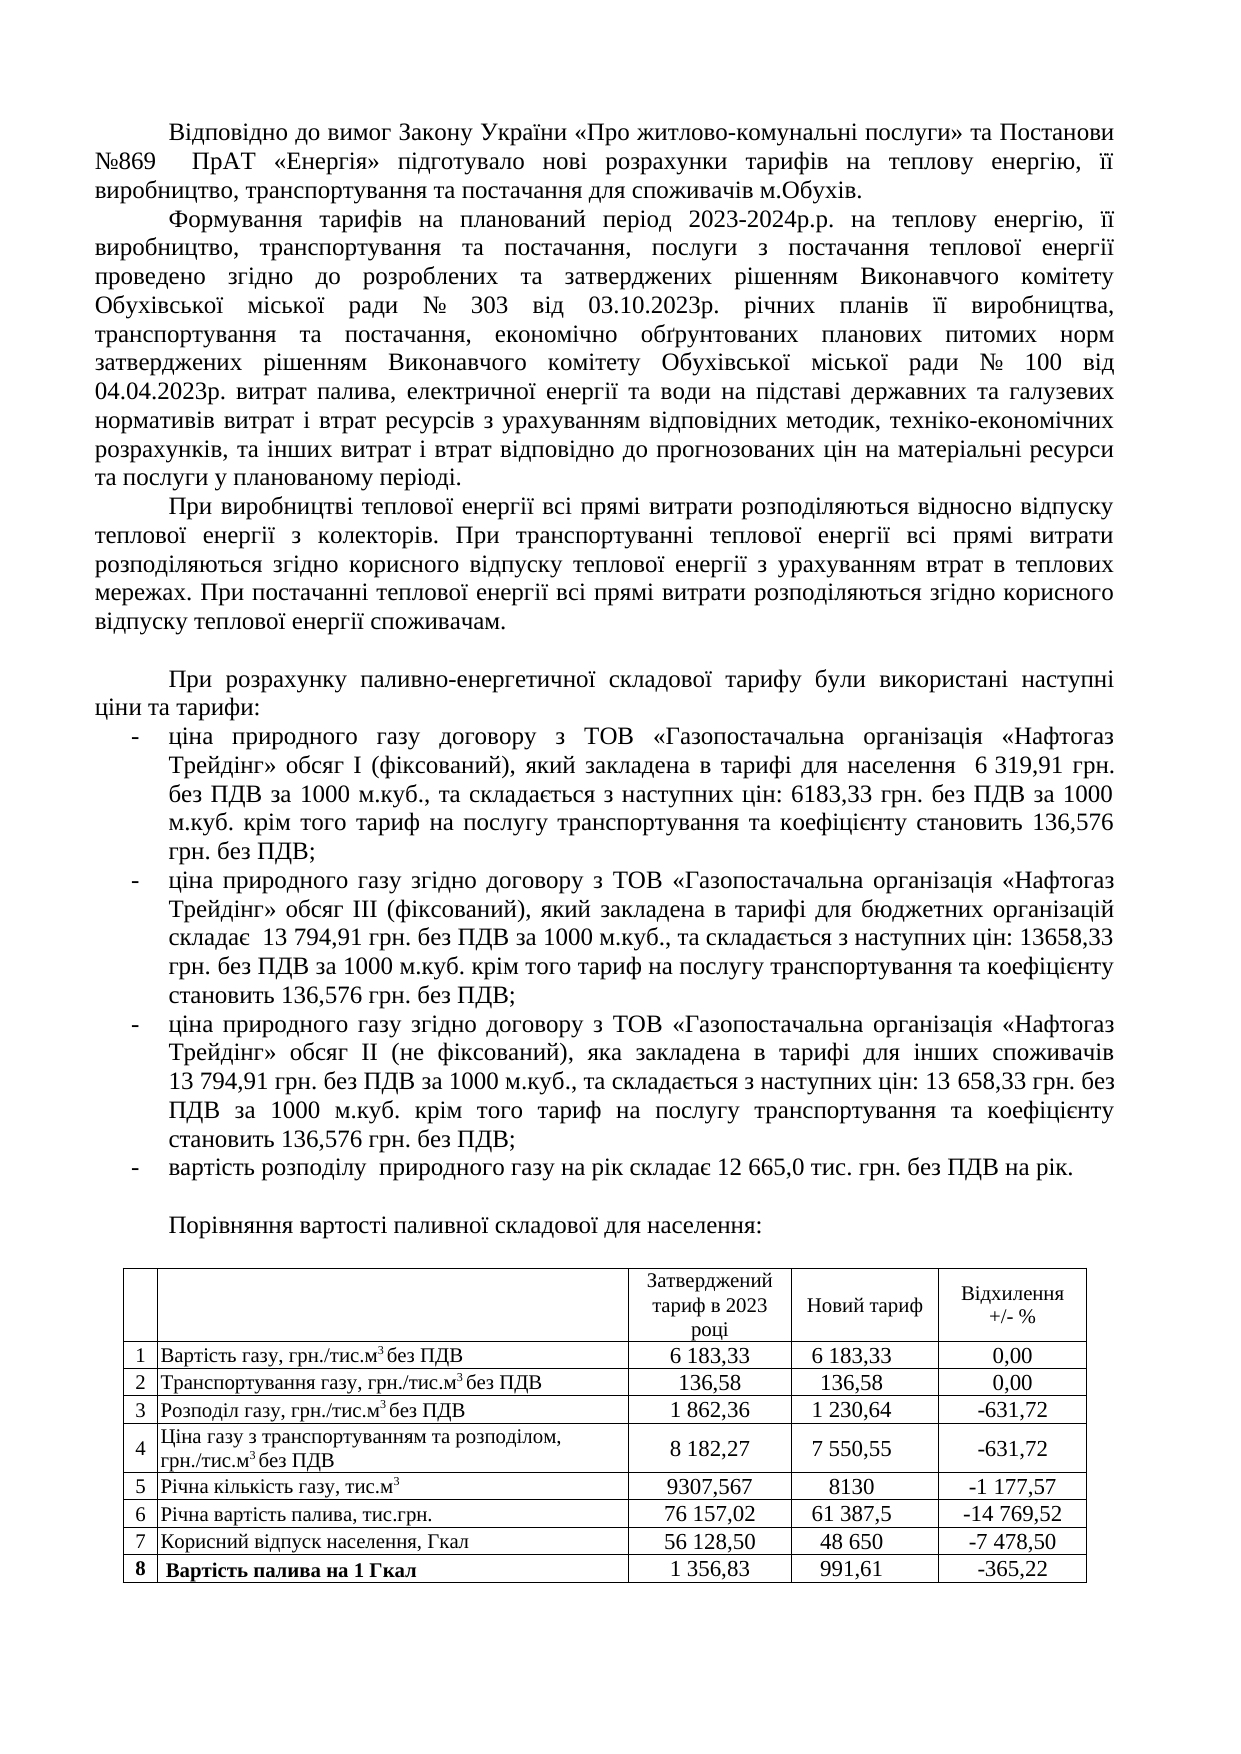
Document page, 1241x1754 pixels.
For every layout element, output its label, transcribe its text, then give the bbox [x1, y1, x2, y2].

text Відповідно до вимог Закону України «Про житлово-комунальні послуги» та Постанови №869 ПрАТ «Енергія» підготувало нові розрахунки тарифів на теплову енергію, її виробництво, транспортування та постачання для споживачів м.Обухів. [94, 117, 1115, 204]
table_cell -7 478,50 [939, 1528, 1086, 1554]
table_cell 61 387,5 [792, 1500, 938, 1527]
text При розрахунку паливно-енергетичної складової тарифу були використані наступні ціни та тарифи: [94, 664, 1115, 721]
list ціна природного газу договору з ТОВ «Газопостачальна організація «Нафтогаз Трейдінг» обсяг І (фіксований), який закладена в тарифі для населення 6 319,91 грн. без ПДВ за 1000 м.куб., та складається з наступних цін: 6183,33 грн. без ПДВ за 1000 м.куб. крім того тариф на послугу транспортування та коефіцієнту становить 136,576 грн. без ПДВ; [131, 721, 1115, 865]
text Порівняння вартості паливної складової для населення: [94, 1210, 1115, 1239]
table_cell 0,00 [939, 1342, 1086, 1368]
list вартість розподілу природного газу на рік складає 12 665,0 тис. грн. без ПДВ на рік. [131, 1152, 1115, 1181]
table_cell Річна кількість газу, тис.м3 [158, 1473, 628, 1499]
table_cell 76 157,02 [629, 1500, 791, 1527]
table_cell -631,72 [939, 1396, 1086, 1423]
table_header [158, 1269, 628, 1341]
table_cell 6 [124, 1500, 157, 1527]
table_cell -14 769,52 [939, 1500, 1086, 1527]
list ціна природного газу згідно договору з ТОВ «Газопостачальна організація «Нафтогаз Трейдінг» обсяг ІІ (не фіксований), яка закладена в тарифі для інших споживачів 13 794,91 грн. без ПДВ за 1000 м.куб., та складається з наступних цін: 13 658,33 грн. без ПДВ за 1000 м.куб. крім того тариф на послугу транспортування та коефіцієнту становить 136,576 грн. без ПДВ; [131, 1009, 1115, 1152]
table_cell 7 550,55 [792, 1424, 938, 1472]
table_cell 5 [124, 1473, 157, 1499]
table_header Відхилення +/- % [939, 1269, 1086, 1341]
table_cell 0,00 [939, 1369, 1086, 1395]
table_header [124, 1269, 157, 1341]
table_cell Ціна газу з транспортуванням та розподілом, грн./тис.м3 без ПДВ [158, 1424, 628, 1472]
table_cell 4 [124, 1424, 157, 1472]
table_cell Вартість газу, грн./тис.м3 без ПДВ [158, 1342, 628, 1368]
table_cell Розподіл газу, грн./тис.м3 без ПДВ [158, 1396, 628, 1423]
table_cell Вартість палива на 1 Гкал [158, 1555, 628, 1582]
table_cell 1 230,64 [792, 1396, 938, 1423]
table_cell 3 [124, 1396, 157, 1423]
table_header Новий тариф [792, 1269, 938, 1341]
table_cell 56 128,50 [629, 1528, 791, 1554]
table_cell 1 862,36 [629, 1396, 791, 1423]
text При виробництві теплової енергії всі прямі витрати розподіляються відносно відпуску теплової енергії з колекторів. При транспортуванні теплової енергії всі прямі витрати розподіляються згідно корисного відпуску теплової енергії з урахуванням втрат в теплових мережах. При постачанні теплової енергії всі прямі витрати розподіляються згідно корисного відпуску теплової енергії споживачам. [94, 491, 1115, 635]
table_cell 9307,567 [629, 1473, 791, 1499]
table_cell 136,58 [792, 1369, 938, 1395]
table_cell -631,72 [939, 1424, 1086, 1472]
table_cell Корисний відпуск населення, Гкал [158, 1528, 628, 1554]
table_cell 2 [124, 1369, 157, 1395]
table_cell Річна вартість палива, тис.грн. [158, 1500, 628, 1527]
table_cell 136,58 [629, 1369, 791, 1395]
table_cell 48 650 [792, 1528, 938, 1554]
table_cell 8 [124, 1555, 157, 1582]
table_cell -365,22 [939, 1555, 1086, 1582]
table_cell 6 183,33 [792, 1342, 938, 1368]
text Формування тарифів на планований період 2023-2024р.р. на теплову енергію, її виробництво, транспортування та постачання, послуги з постачання теплової енергії проведено згідно до розроблених та затверджених рішенням Виконавчого комітету Обухівської міської ради № 303 від 03.10.2023р. річних планів її виробництва, транспортування та постачання, економічно обґрунтованих планових питомих норм затверджених рішенням Виконавчого комітету Обухівської міської ради № 100 від 04.04.2023р. витрат палива, електричної енергії та води на підставі державних та галузевих нормативів витрат і втрат ресурсів з урахуванням відповідних методик, техніко-економічних розрахунків, та інших витрат і втрат відповідно до прогнозованих цін на матеріальні ресурси та послуги у планованому періоді. [94, 204, 1115, 491]
table_cell Транспортування газу, грн./тис.м3 без ПДВ [158, 1369, 628, 1395]
table_cell 6 183,33 [629, 1342, 791, 1368]
table_header Затверджений тариф в 2023 році [629, 1269, 791, 1341]
table_cell -1 177,57 [939, 1473, 1086, 1499]
table_cell 8130 [792, 1473, 938, 1499]
table_cell 991,61 [792, 1555, 938, 1582]
table_cell 7 [124, 1528, 157, 1554]
table_cell 8 182,27 [629, 1424, 791, 1472]
table_cell 1 [124, 1342, 157, 1368]
table_cell 1 356,83 [629, 1555, 791, 1582]
list ціна природного газу згідно договору з ТОВ «Газопостачальна організація «Нафтогаз Трейдінг» обсяг ІІІ (фіксований), який закладена в тарифі для бюджетних організацій складає 13 794,91 грн. без ПДВ за 1000 м.куб., та складається з наступних цін: 13658,33 грн. без ПДВ за 1000 м.куб. крім того тариф на послугу транспортування та коефіцієнту становить 136,576 грн. без ПДВ; [131, 865, 1115, 1009]
